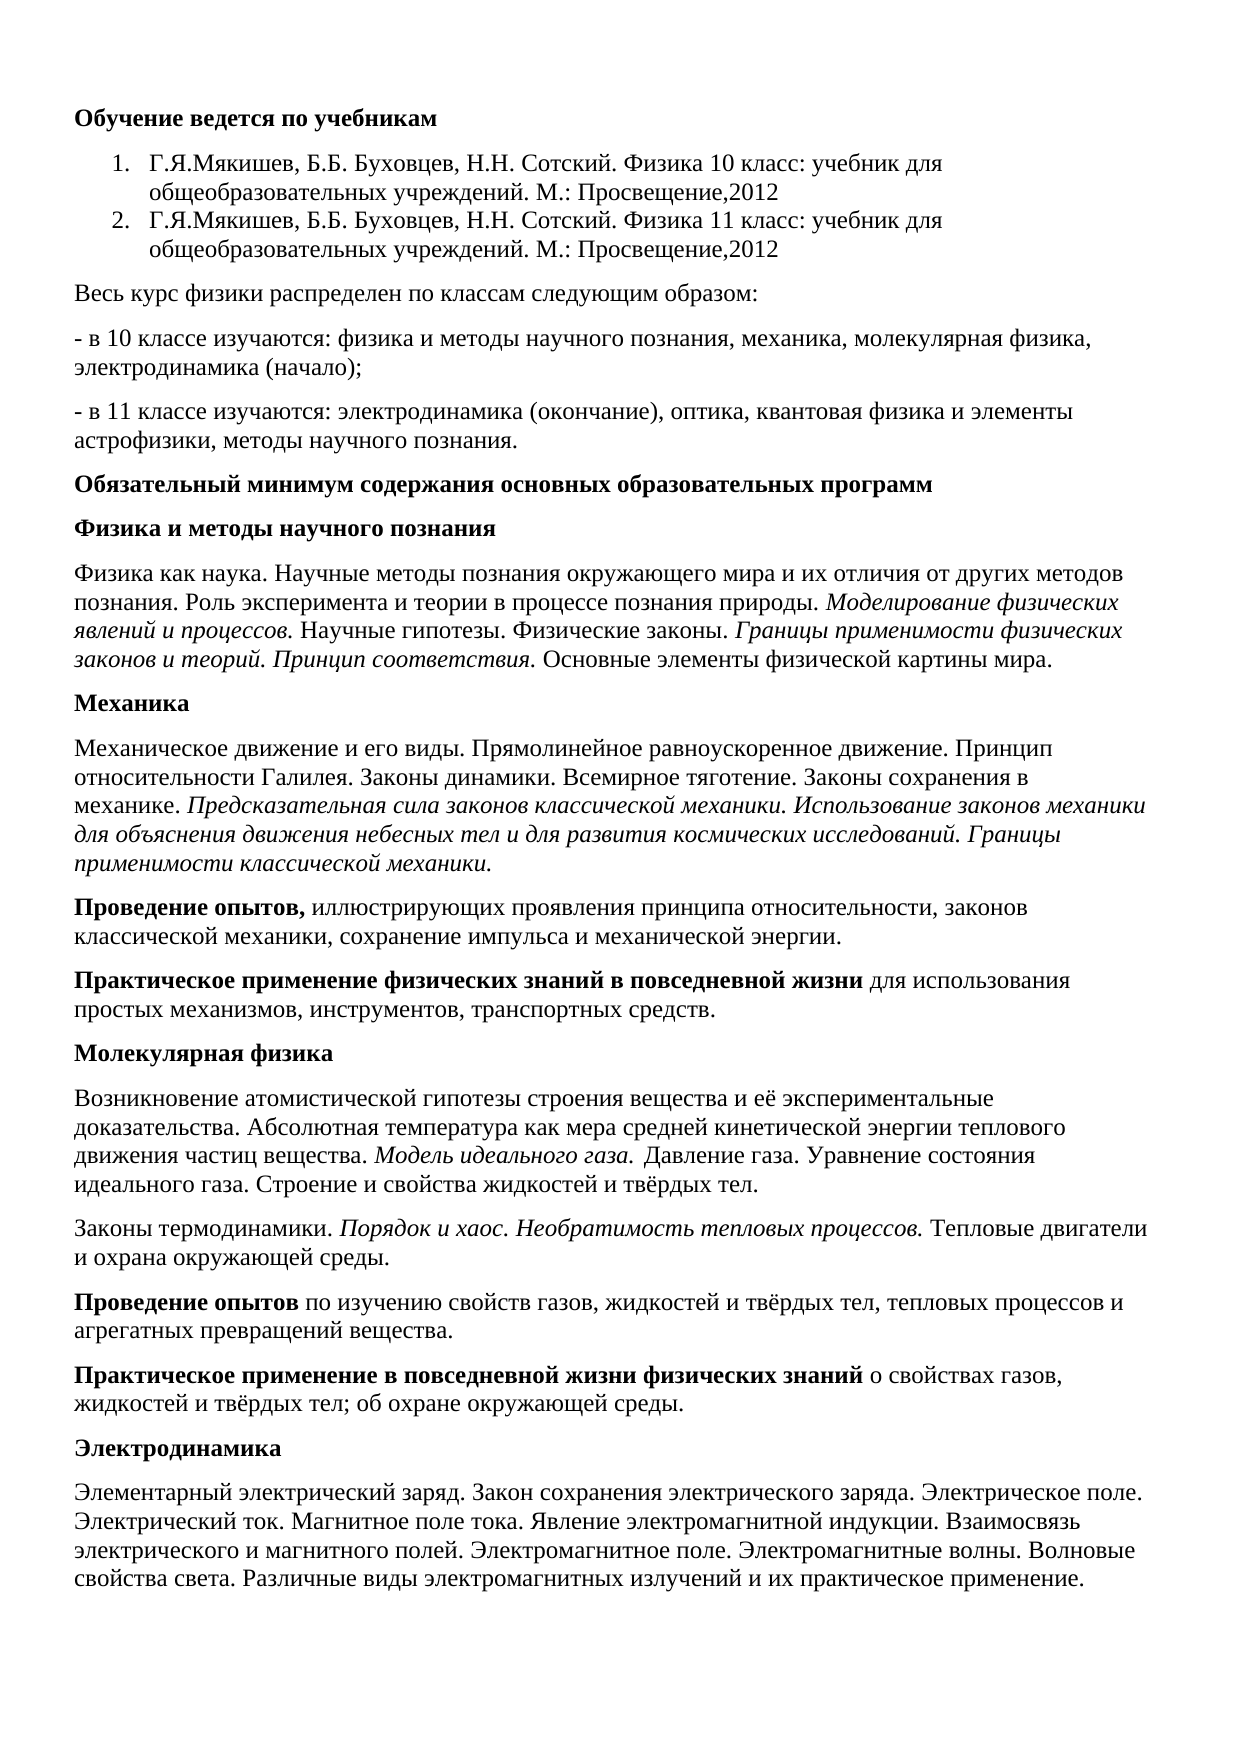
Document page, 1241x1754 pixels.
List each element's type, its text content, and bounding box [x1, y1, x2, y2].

text Электродинамика [74, 1433, 1152, 1462]
text Физика и методы научного познания [74, 513, 1152, 542]
text Молекулярная физика [74, 1038, 1152, 1067]
text - в 10 классе изучаются: физика и методы научного познания, механика, молекулярная физика, электродинамика (начало); [74, 323, 1152, 380]
text Механика [74, 688, 1152, 717]
text Весь курс физики распределен по классам следующим образом: [74, 278, 1152, 307]
text Практическое применение в повседневной жизни физических знаний о свойствах газов, жидкостей и твёрдых тел; об охране окружающей среды. [74, 1360, 1152, 1417]
text Проведение опытов, иллюстрирующих проявления принципа относительности, законов классической механики, сохранение импульса и механической энергии. [74, 892, 1152, 950]
text Обучение ведется по учебникам [74, 103, 1152, 132]
list Г.Я.Мякишев, Б.Б. Буховцев, Н.Н. Сотский. Физика 10 класс: учебник для общеобразовательных учреждений. М.: Просвещение,2012 [111, 148, 1152, 205]
text Возникновение атомистической гипотезы строения вещества и её экспериментальные доказательства. Абсолютная температура как мера средней кинетической энергии теплового движения частиц вещества. Модель идеального газа. Давление газа. Уравнение состояния идеального газа. Строение и свойства жидкостей и твёрдых тел. [74, 1083, 1152, 1198]
text Законы термодинамики. Порядок и хаос. Необратимость тепловых процессов. Тепловые двигатели и охрана окружающей среды. [74, 1213, 1152, 1271]
text Элементарный электрический заряд. Закон сохранения электрического заряда. Электрическое поле. Электрический ток. Магнитное поле тока. Явление электромагнитной индукции. Взаимосвязь электрического и магнитного полей. Электромагнитное поле. Электромагнитные волны. Волновые свойства света. Различные виды электромагнитных излучений и их практическое применение. [74, 1477, 1152, 1592]
text Проведение опытов по изучению свойств газов, жидкостей и твёрдых тел, тепловых процессов и агрегатных превращений вещества. [74, 1287, 1152, 1344]
text - в 11 классе изучаются: электродинамика (окончание), оптика, квантовая физика и элементы астрофизики, методы научного познания. [74, 396, 1152, 453]
text Обязательный минимум содержания основных образовательных программ [74, 469, 1152, 498]
list Г.Я.Мякишев, Б.Б. Буховцев, Н.Н. Сотский. Физика 11 класс: учебник для общеобразовательных учреждений. М.: Просвещение,2012 [111, 205, 1152, 263]
text Практическое применение физических знаний в повседневной жизни для использования простых механизмов, инструментов, транспортных средств. [74, 965, 1152, 1023]
text Механическое движение и его виды. Прямолинейное равноускоренное движение. Принцип относительности Галилея. Законы динамики. Всемирное тяготение. Законы сохранения в механике. Предсказательная сила законов классической механики. Использование законов механики для объяснения движения небесных тел и для развития космических исследований. Границы применимости классической механики. [74, 733, 1152, 877]
text Физика как наука. Научные методы познания окружающего мира и их отличия от других методов познания. Роль эксперимента и теории в процессе познания природы. Моделирование физических явлений и процессов. Научные гипотезы. Физические законы. Границы применимости физических законов и теорий. Принцип соответствия. Основные элементы физической картины мира. [74, 558, 1152, 673]
